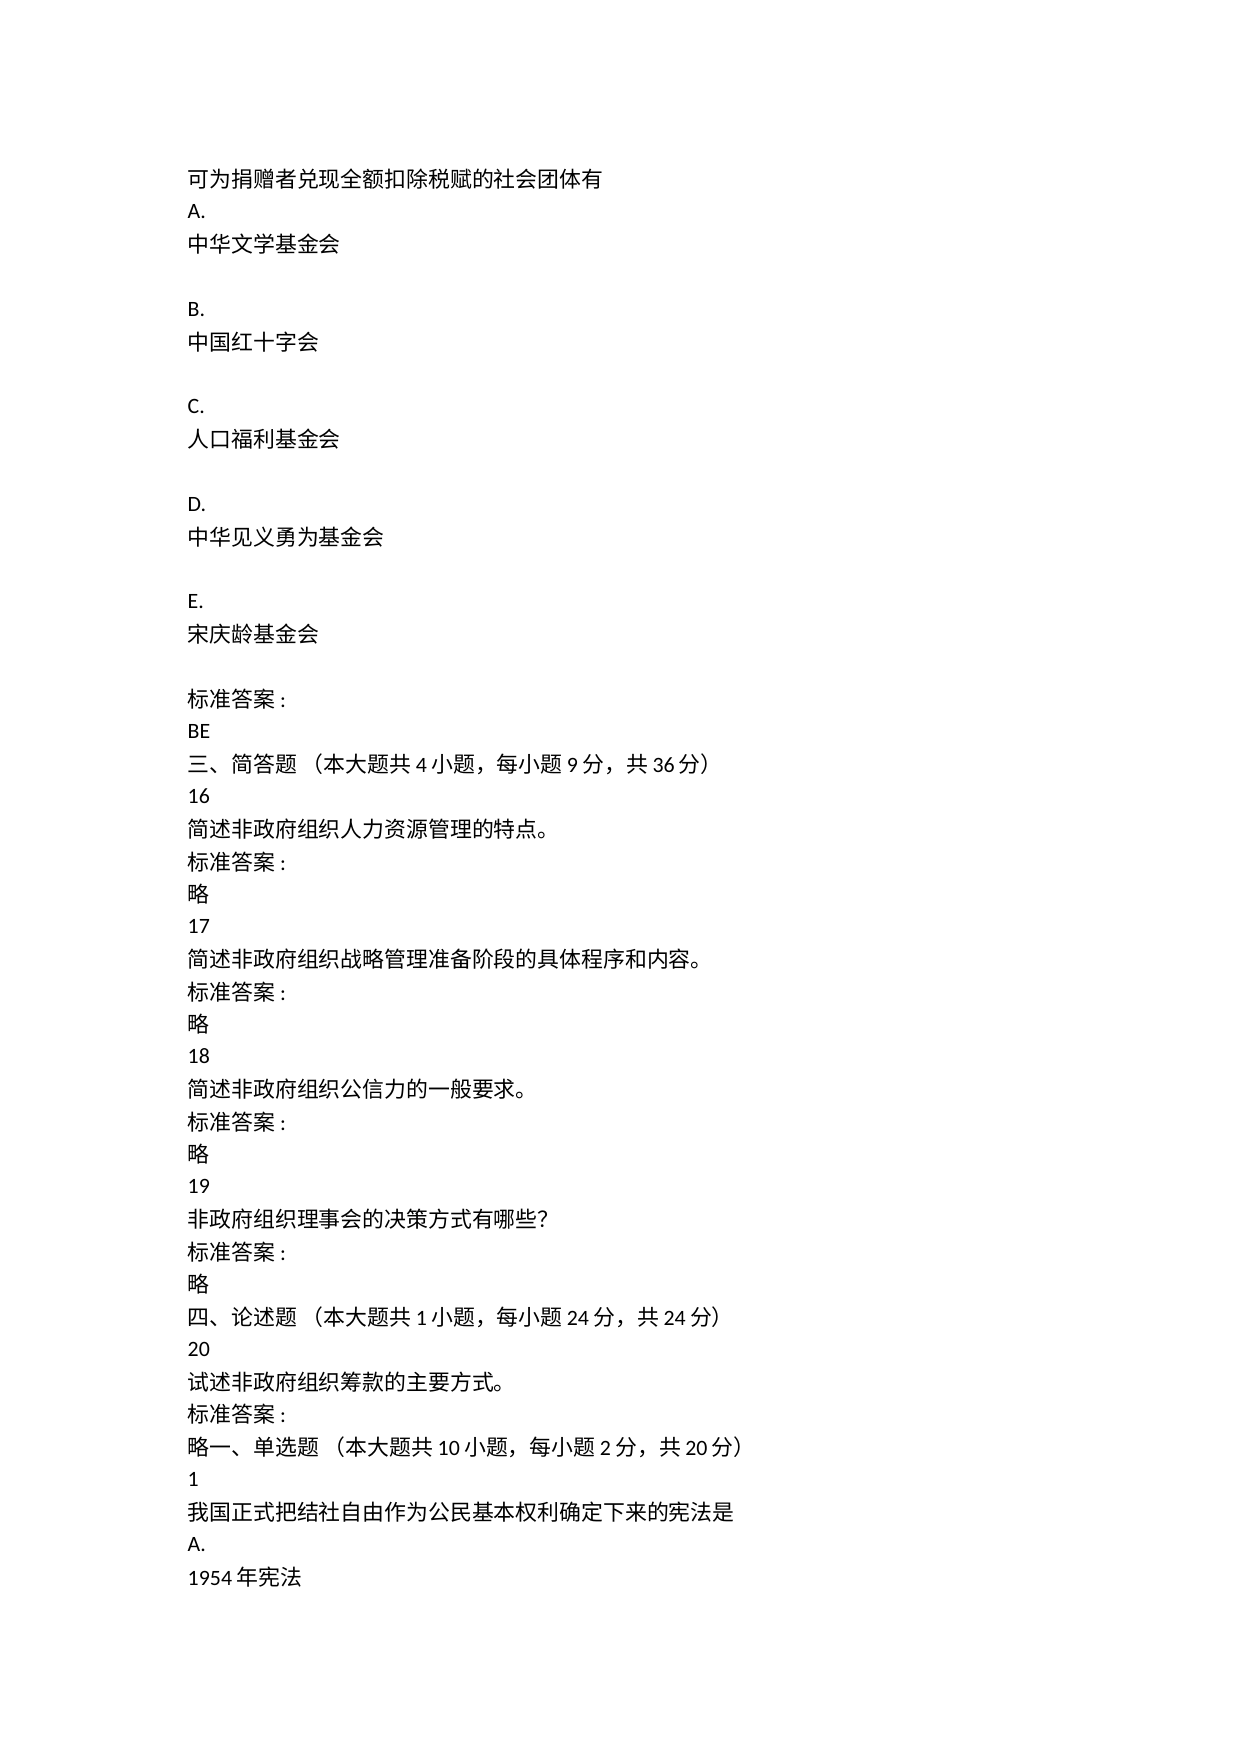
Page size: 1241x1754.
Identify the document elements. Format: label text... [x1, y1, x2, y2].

text 略 [187, 1267, 1053, 1299]
text 20 [187, 1332, 1053, 1364]
text 四、论述题 （本大题共1小题，每小题24分，共24分） [187, 1299, 1053, 1332]
text 略 [187, 1007, 1053, 1039]
text A. [187, 1527, 1053, 1559]
text 标准答案 : [187, 682, 1053, 714]
text 18 [187, 1039, 1053, 1072]
text 简述非政府组织人力资源管理的特点。 [187, 812, 1053, 844]
text 略一、单选题 （本大题共10小题，每小题2分，共20分） [187, 1429, 1053, 1462]
text 17 [187, 909, 1053, 942]
text 我国正式把结社自由作为公民基本权利确定下来的宪法是 [187, 1494, 1053, 1527]
text 16 [187, 779, 1053, 812]
text 宋庆龄基金会 [187, 617, 1053, 649]
text 简述非政府组织战略管理准备阶段的具体程序和内容。 [187, 942, 1053, 974]
text 1954年宪法 [187, 1559, 1053, 1592]
text 19 [187, 1169, 1053, 1202]
text A. [187, 194, 1053, 227]
text BE [187, 714, 1053, 747]
text 标准答案 : [187, 974, 1053, 1007]
text 略 [187, 877, 1053, 909]
text 标准答案 : [187, 1397, 1053, 1429]
text 中华文学基金会 [187, 227, 1053, 259]
text B. [187, 292, 1053, 324]
text 中国红十字会 [187, 324, 1053, 357]
text 简述非政府组织公信力的一般要求。 [187, 1072, 1053, 1104]
text 标准答案 : [187, 1234, 1053, 1267]
text 三、简答题 （本大题共4小题，每小题9分，共36分） [187, 747, 1053, 779]
text 中华见义勇为基金会 [187, 519, 1053, 552]
text 标准答案 : [187, 844, 1053, 877]
text C. [187, 389, 1053, 422]
text 略 [187, 1137, 1053, 1169]
text 可为捐赠者兑现全额扣除税赋的社会团体有 [187, 162, 1053, 194]
text E. [187, 584, 1053, 617]
text 标准答案 : [187, 1104, 1053, 1137]
text 非政府组织理事会的决策方式有哪些？ [187, 1202, 1053, 1234]
text 试述非政府组织筹款的主要方式。 [187, 1364, 1053, 1397]
text D. [187, 487, 1053, 519]
text 1 [187, 1462, 1053, 1494]
text 人口福利基金会 [187, 422, 1053, 454]
